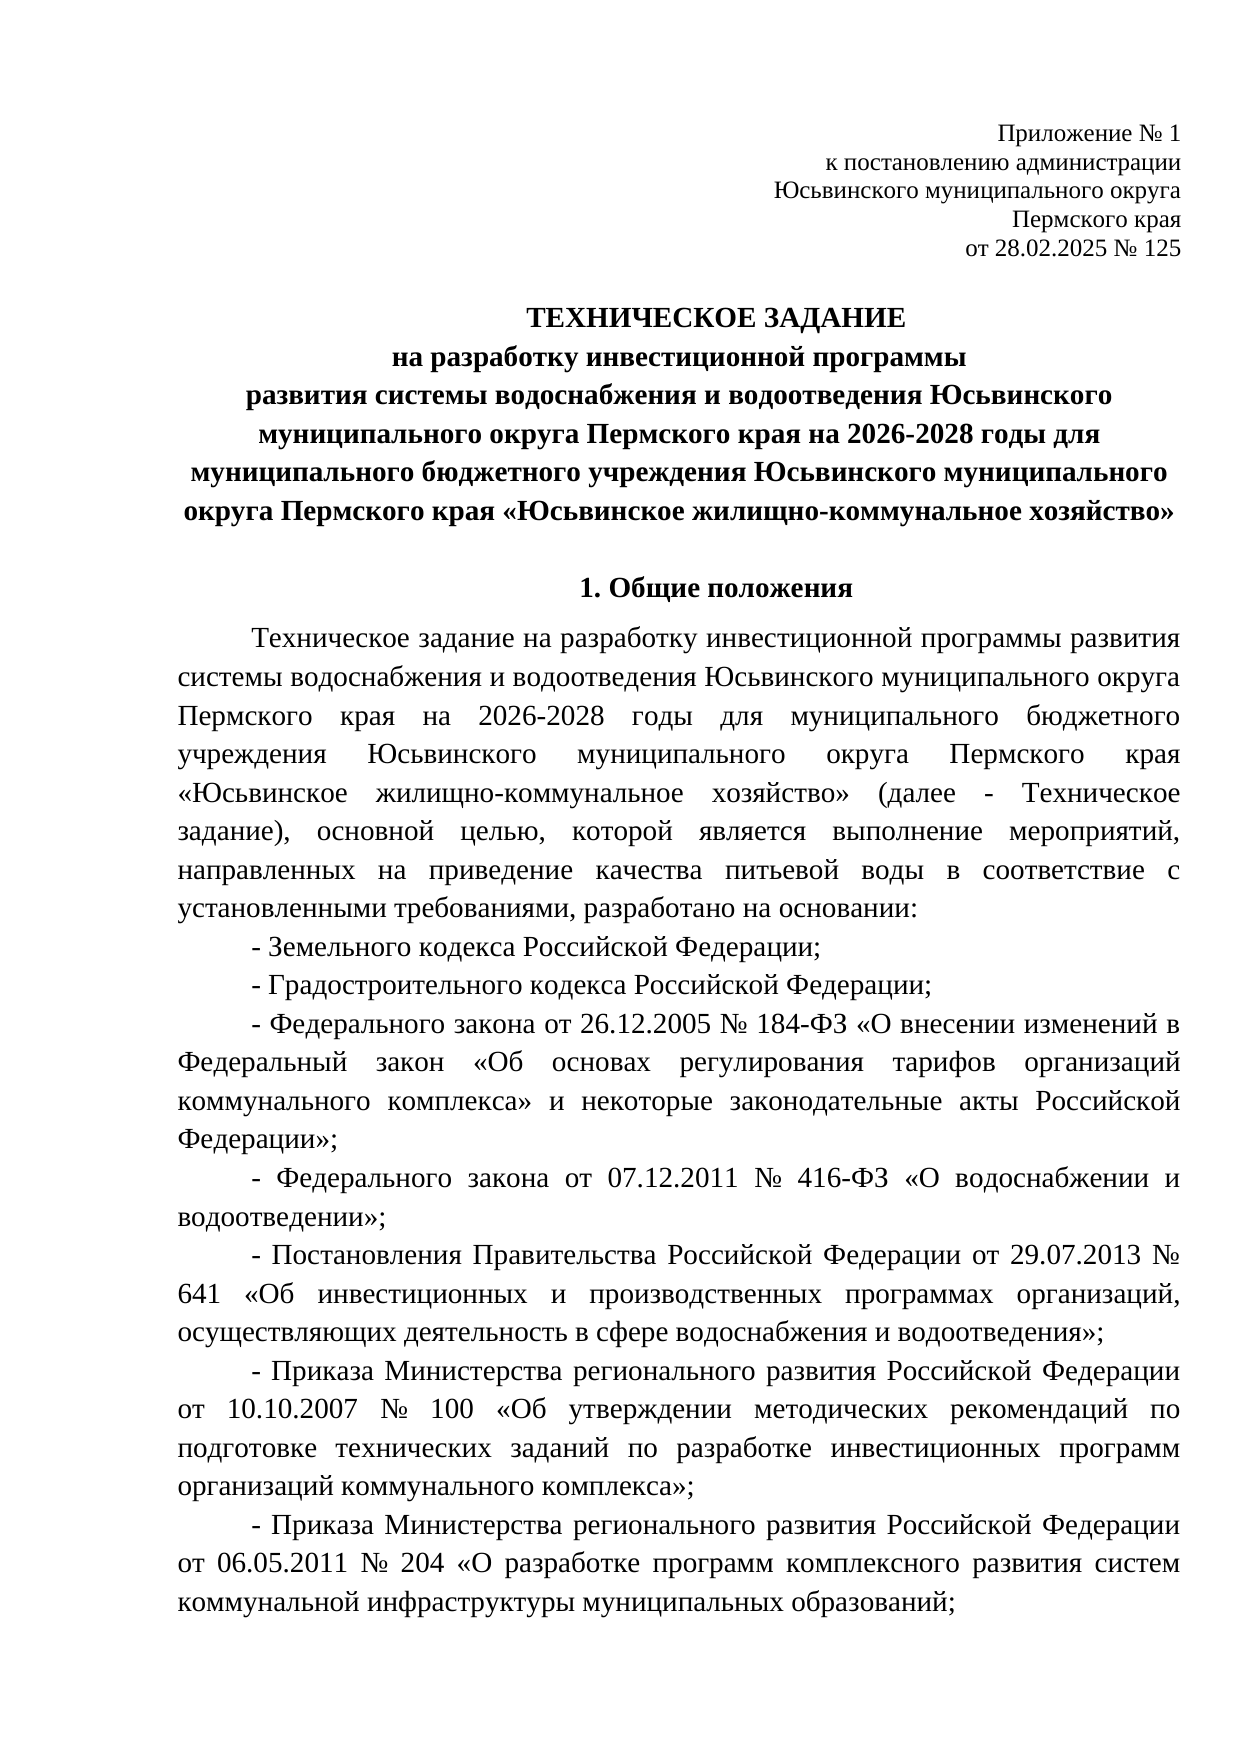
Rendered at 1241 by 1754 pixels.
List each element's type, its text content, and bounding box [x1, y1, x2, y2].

text - Постановления Правительства Российской Федерации от 29.07.2013 № 641 «Об инвестиционных и производственных программах организаций, осуществляющих деятельность в сфере водоснабжения и водоотведения»; [177, 1237, 1181, 1348]
text - Приказа Министерства регионального развития Российской Федерации от 06.05.2011 № 204 «О разработке программ комплексного развития систем коммунальной инфраструктуры муниципальных образований; [177, 1507, 1181, 1618]
text Пермского края [177, 204, 1181, 233]
text - Федерального закона от 07.12.2011 № 416-ФЗ «О водоснабжении и водоотведении»; [177, 1160, 1181, 1232]
text - Градостроительного кодекса Российской Федерации; [177, 967, 1181, 1001]
text Техническое задание на разработку инвестиционной программы развития системы водоснабжения и водоотведения Юсьвинского муниципального округа Пермского края на 2026-2028 годы для муниципального бюджетного учреждения Юсьвинского муниципального округа Пермского края «Юсьвинское жилищно-коммунальное хозяйство» (далее - Техническое задание), основной целью, которой является выполнение мероприятий, направленных на приведение качества питьевой воды в соответствие с установленными требованиями, разработано на основании: [177, 621, 1181, 924]
text Юсьвинского муниципального округа [177, 176, 1181, 204]
text от 28.02.2025 № 125 [177, 233, 1181, 262]
text ТЕХНИЧЕСКОЕ ЗАДАНИЕ [177, 300, 1181, 334]
text Приложение № 1 [177, 118, 1181, 147]
text на разработку инвестиционной программы [177, 339, 1181, 372]
text развития системы водоснабжения и водоотведения Юсьвинского муниципального округа Пермского края на 2026-2028 годы для муниципального бюджетного учреждения Юсьвинского муниципального округа Пермского края «Юсьвинское жилищно-коммунальное хозяйство» [177, 377, 1181, 527]
text - Земельного кодекса Российской Федерации; [177, 929, 1181, 962]
text - Приказа Министерства регионального развития Российской Федерации от 10.10.2007 № 100 «Об утверждении методических рекомендаций по подготовке технических заданий по разработке инвестиционных программ организаций коммунального комплекса»; [177, 1353, 1181, 1502]
text - Федерального закона от 26.12.2005 № 184-ФЗ «О внесении изменений в Федеральный закон «Об основах регулирования тарифов организаций коммунального комплекса» и некоторые законодательные акты Российской Федерации»; [177, 1006, 1181, 1155]
text к постановлению администрации [177, 147, 1181, 176]
text 1. Общие положения [177, 570, 1181, 604]
